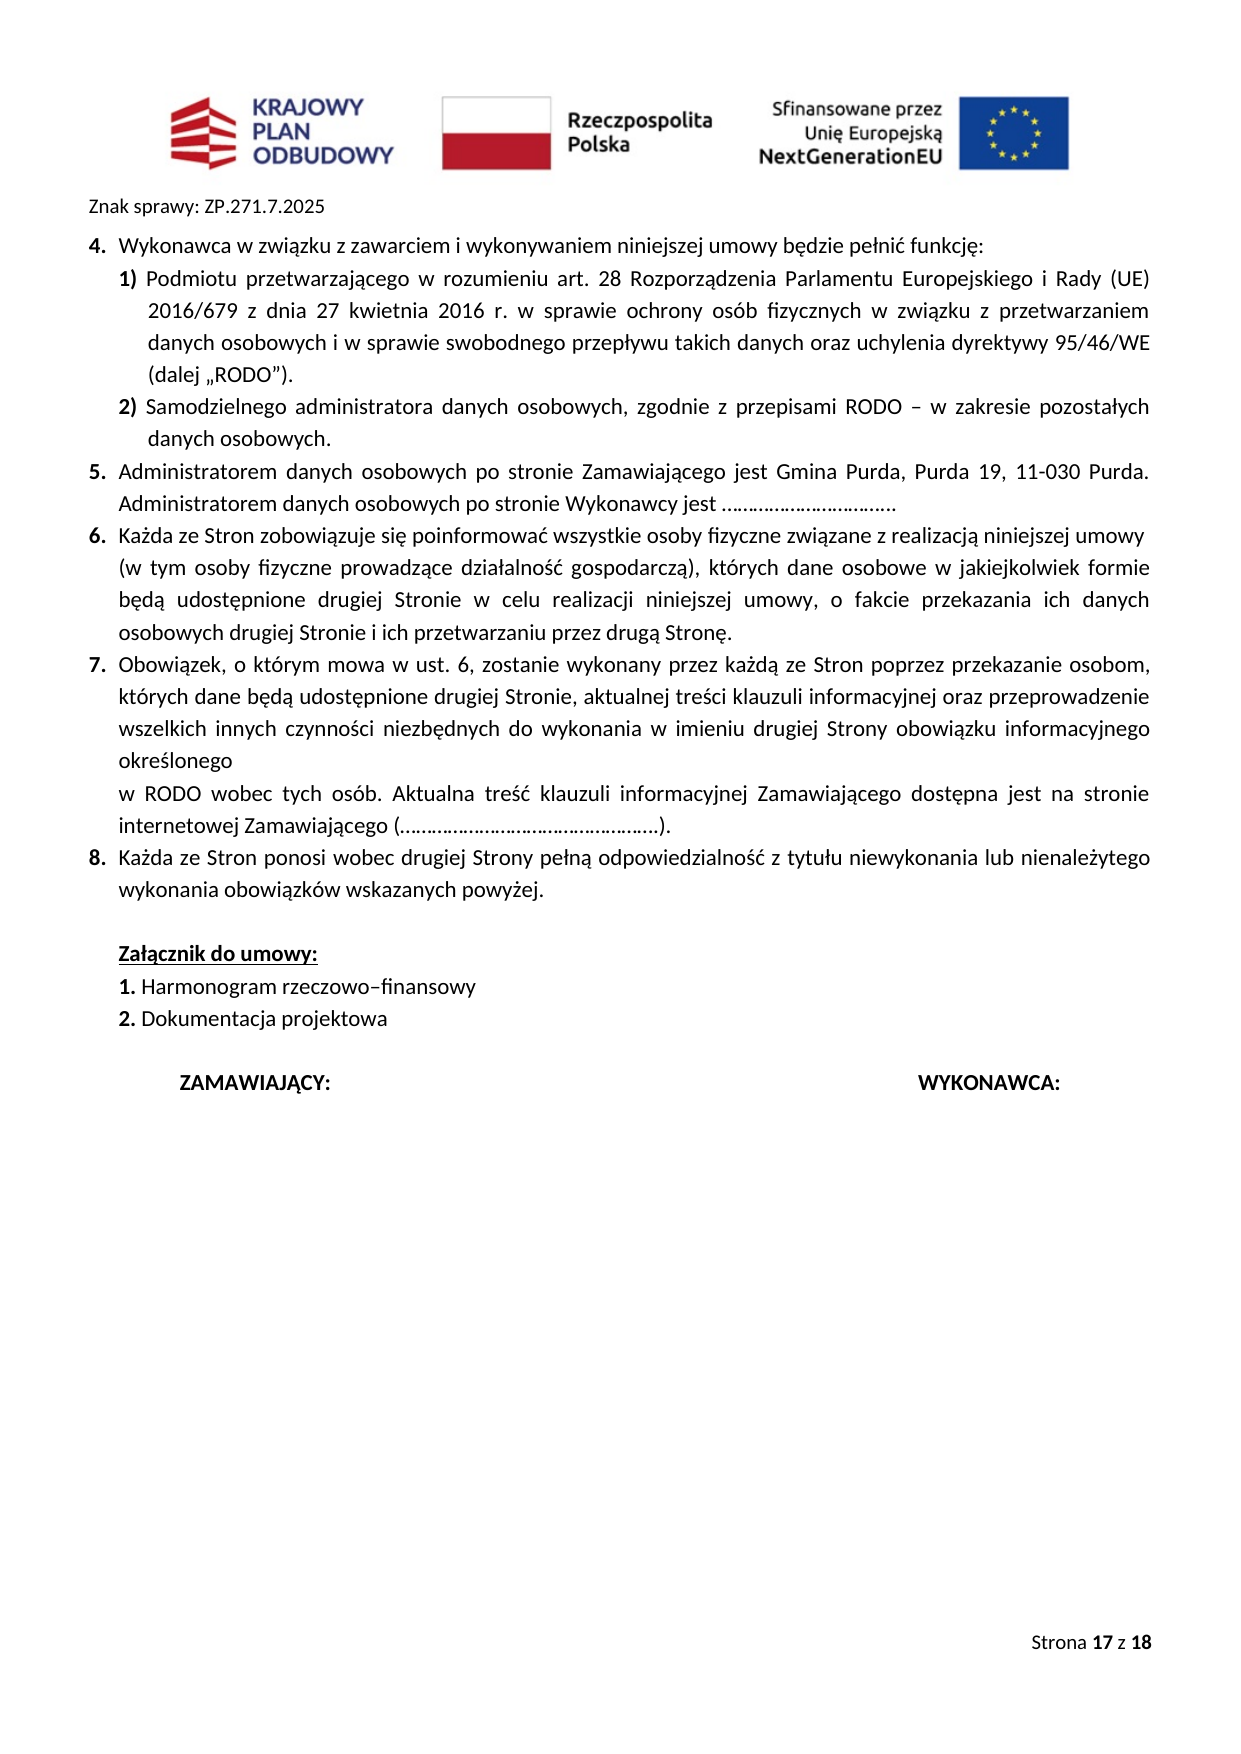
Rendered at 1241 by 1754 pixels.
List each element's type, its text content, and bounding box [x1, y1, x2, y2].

text 2) Samodzielnego administratora danych osobowych, zgodnie z przepisami RODO – w zakresie pozostałych danych osobowych. [118, 392, 1152, 453]
list Każda ze Stron zobowiązuje się poinformować wszystkie osoby fizyczne związane z realizacją niniejszej umowy (w tym osoby fizyczne prowadzące działalność gospodarczą), których dane osobowe w jakiejkolwiek formie będą udostępnione drugiej Stronie w celu realizacji niniejszej umowy, o fakcie przekazania ich danych osobowych drugiej Stronie i ich przetwarzaniu przez drugą Stronę. [89, 521, 1152, 646]
text 1) Podmiotu przetwarzającego w rozumieniu art. 28 Rozporządzenia Parlamentu Europejskiego i Rady (UE) 2016/679 z dnia 27 kwietnia 2016 r. w sprawie ochrony osób fizycznych w związku z przetwarzaniem danych osobowych i w sprawie swobodnego przepływu takich danych oraz uchylenia dyrektywy 95/46/WE (dalej „RODO”). [118, 264, 1152, 388]
list Każda ze Stron ponosi wobec drugiej Strony pełną odpowiedzialność z tytułu niewykonania lub nienależytego wykonania obowiązków wskazanych powyżej. [89, 843, 1152, 903]
text ZAMAWIAJĄCY: WYKONAWCA: [89, 1068, 1152, 1096]
picture [147, 73, 1093, 194]
list Obowiązek, o którym mowa w ust. 6, zostanie wykonany przez każdą ze Stron poprzez przekazanie osobom, których dane będą udostępnione drugiej Stronie, aktualnej treści klauzuli informacyjnej oraz przeprowadzenie wszelkich innych czynności niezbędnych do wykonania w imieniu drugiej Strony obowiązku informacyjnego określonego w RODO wobec tych osób. Aktualna treść klauzuli informacyjnej Zamawiającego dostępna jest na stronie internetowej Zamawiającego (………………………………………….). [89, 650, 1152, 839]
list Administratorem danych osobowych po stronie Zamawiającego jest Gmina Purda, Purda 19, 11-030 Purda. Administratorem danych osobowych po stronie Wykonawcy jest …………………………... [89, 457, 1152, 517]
text 1. Harmonogram rzeczowo–finansowy [118, 972, 1152, 1000]
text 2. Dokumentacja projektowa [118, 1004, 1152, 1032]
list Wykonawca w związku z zawarciem i wykonywaniem niniejszej umowy będzie pełnić funkcję: [89, 231, 1181, 259]
text Załącznik do umowy: [118, 939, 1152, 968]
